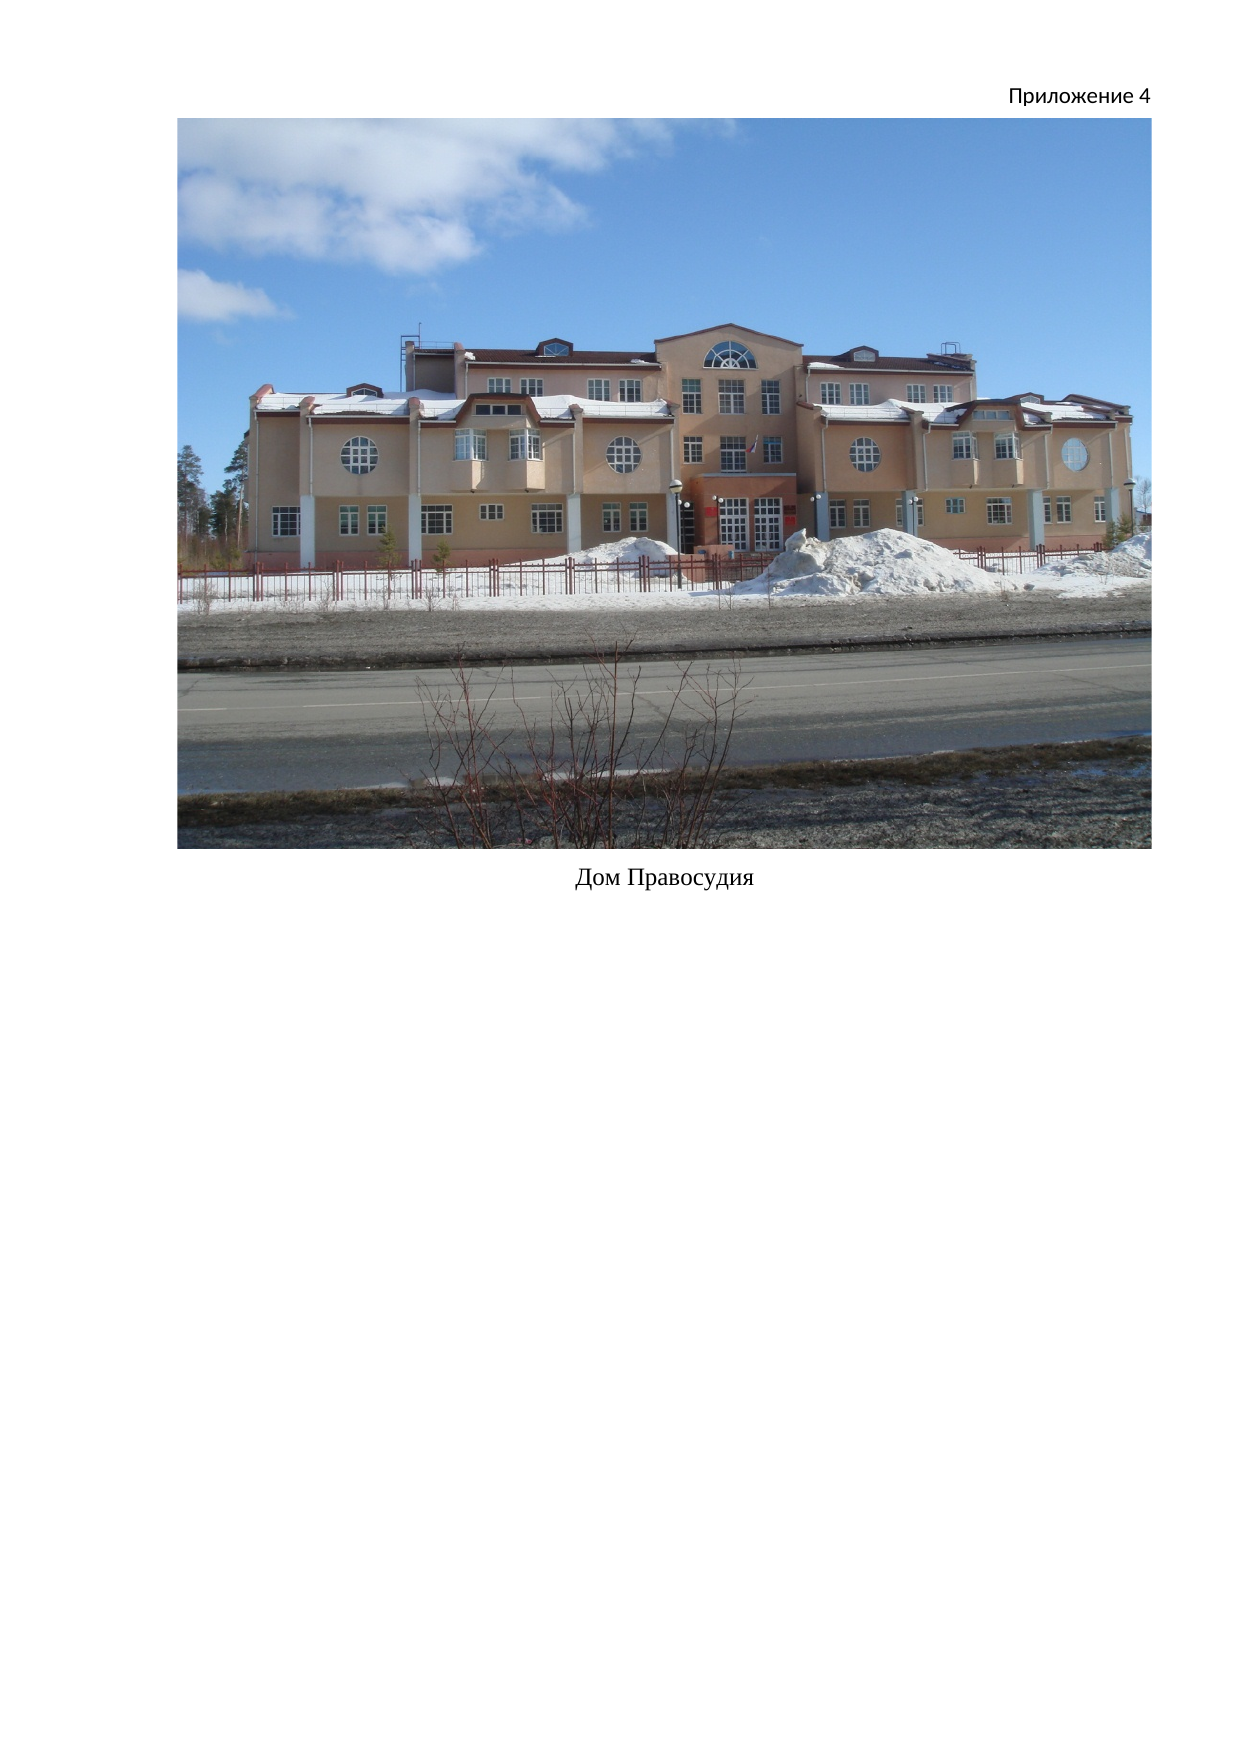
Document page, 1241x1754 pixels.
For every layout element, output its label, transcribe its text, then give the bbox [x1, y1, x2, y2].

text Дом Правосудия [177, 862, 1152, 891]
picture [177, 118, 1152, 849]
